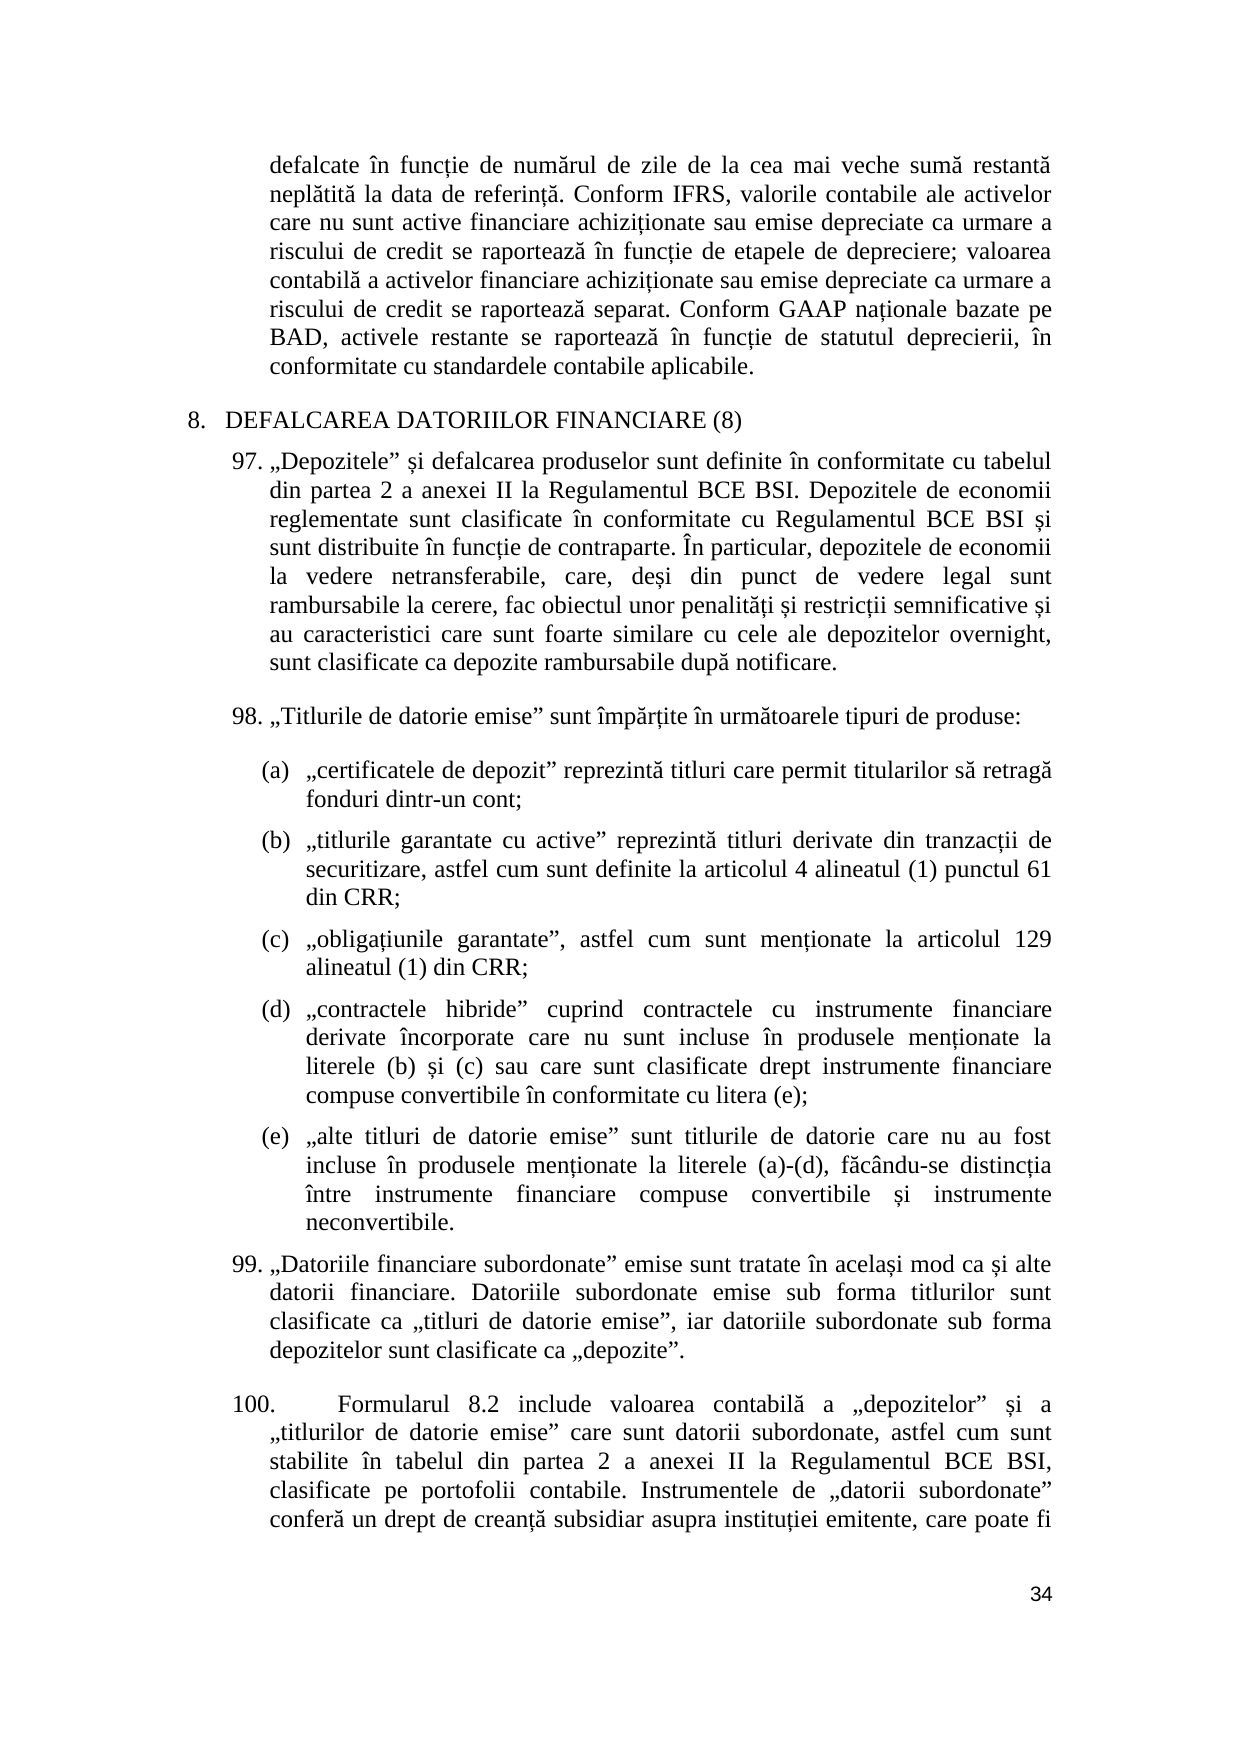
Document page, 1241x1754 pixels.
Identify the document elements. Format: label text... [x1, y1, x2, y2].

text „Titlurile de datorie emise” sunt împărțite în următoarele tipuri de produse: [232, 701, 1053, 730]
list „alte titluri de datorie emise” sunt titlurile de datorie care nu au fost incluse în produsele menționate la literele (a)-(d), făcându-se distincția între instrumente financiare compuse convertibile și instrumente neconvertibile. [261, 1121, 1053, 1236]
text „Datoriile financiare subordonate” emise sunt tratate în același mod ca și alte datorii financiare. Datoriile subordonate emise sub forma titlurilor sunt clasificate ca „titluri de datorie emise”, iar datoriile subordonate sub forma depozitelor sunt clasificate ca „depozite”. [232, 1249, 1053, 1364]
list „obligațiunile garantate”, astfel cum sunt menționate la articolul 129 alineatul (1) din CRR; [261, 924, 1053, 981]
text „Depozitele” și defalcarea produselor sunt definite în conformitate cu tabelul din partea 2 a anexei II la Regulamentul BCE BSI. Depozitele de economii reglementate sunt clasificate în conformitate cu Regulamentul BCE BSI și sunt distribuite în funcție de contraparte. În particular, depozitele de economii la vedere netransferabile, care, deși din punct de vedere legal sunt rambursabile la cerere, fac obiectul unor penalități și restricții semnificative și au caracteristici care sunt foarte similare cu cele ale depozitelor overnight, sunt clasificate ca depozite rambursabile după notificare. [232, 446, 1053, 676]
list „contractele hibride” cuprind contractele cu instrumente financiare derivate încorporate care nu sunt incluse în produsele menționate la literele (b) și (c) sau care sunt clasificate drept instrumente financiare compuse convertibile în conformitate cu litera (e); [261, 994, 1053, 1109]
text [232, 1389, 1053, 1532]
list „titlurile garantate cu active” reprezintă titluri derivate din tranzacții de securitizare, astfel cum sunt definite la articolul 4 alineatul (1) punctul 61 din CRR; [261, 825, 1053, 911]
subtitle Defalcarea datoriilor financiare (8) [187, 405, 1053, 434]
list „certificatele de depozit” reprezintă titluri care permit titularilor să retragă fonduri dintr-un cont; [261, 755, 1053, 812]
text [232, 150, 1053, 380]
